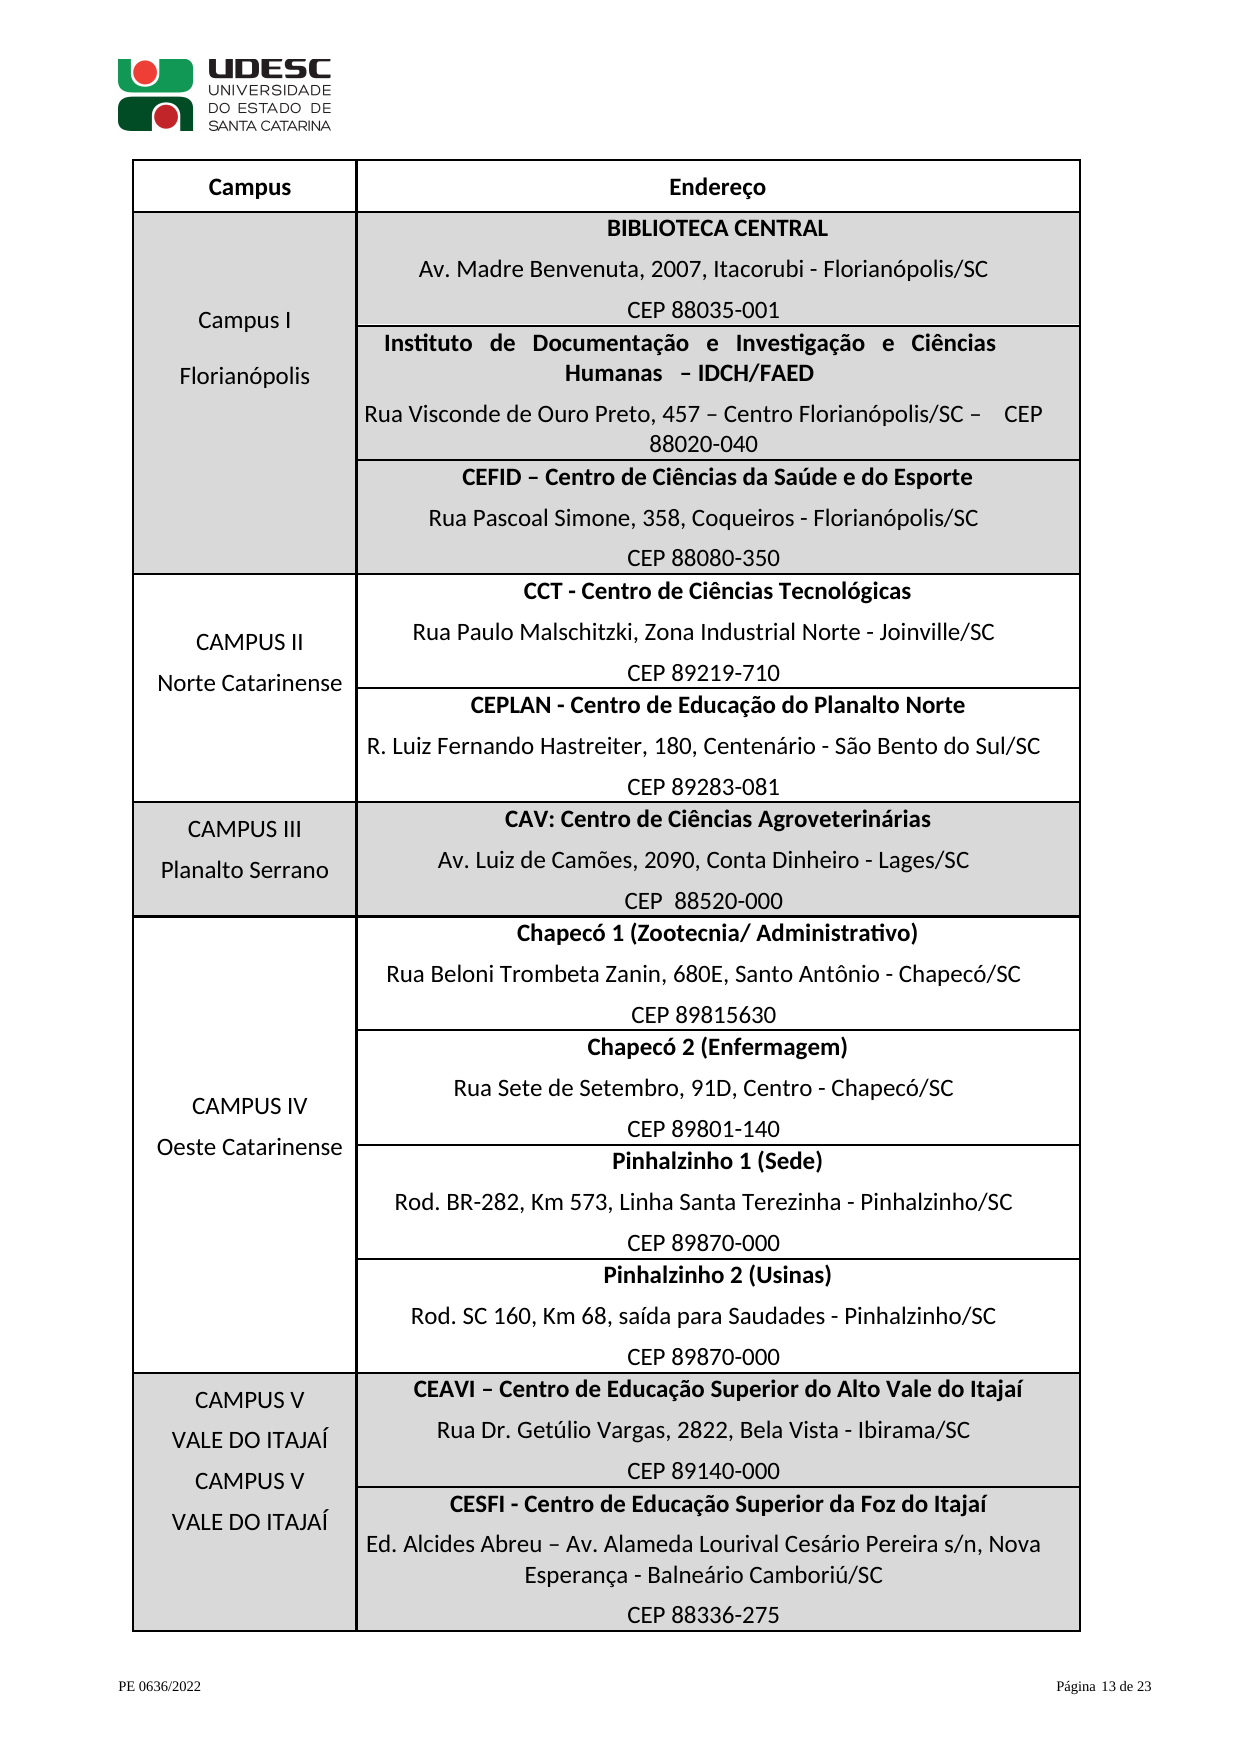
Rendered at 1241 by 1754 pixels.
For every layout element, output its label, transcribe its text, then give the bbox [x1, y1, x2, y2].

table_cell CCT - Centro de Ciências Tecnológicas Rua Paulo Malschitzki, Zona Industrial Norte - Joinville/SC CEP 89219-710 [358, 575, 1079, 687]
table_cell Chapecó 2 (Enfermagem) Rua Sete de Setembro, 91D, Centro - Chapecó/SC CEP 89801-140 [358, 1031, 1079, 1143]
table_cell Chapecó 1 (Zootecnia/ Administrativo) Rua Beloni Trombeta Zanin, 680E, Santo Antônio - Chapecó/SC CEP 89815630 [358, 918, 1079, 1029]
table_cell CAMPUS II Norte Catarinense [134, 575, 355, 801]
table_cell CAV: Centro de Ciências Agroveterinárias Av. Luiz de Camões, 2090, Conta Dinheiro - Lages/SC CEP 88520-000 [358, 803, 1079, 915]
picture [118, 59, 331, 131]
table_cell CAMPUS V VALE DO ITAJAÍ CAMPUS V VALE DO ITAJAÍ [134, 1374, 355, 1630]
table_cell BIBLIOTECA CENTRAL Av. Madre Benvenuta, 2007, Itacorubi - Florianópolis/SC CEP 88035-001 [358, 213, 1079, 324]
table_header Endereço [358, 161, 1079, 211]
table_cell Pinhalzinho 2 (Usinas) Rod. SC 160, Km 68, saída para Saudades - Pinhalzinho/SC CEP 89870-000 [358, 1260, 1079, 1372]
table_cell CESFI - Centro de Educação Superior da Foz do Itajaí Ed. Alcides Abreu – Av. Alameda Lourival Cesário Pereira s/n, Nova Esperança - Balneário Camboriú/SC CEP 88336-275 [358, 1488, 1079, 1630]
table_cell CAMPUS III Planalto Serrano [134, 803, 355, 915]
table_cell CEFID – Centro de Ciências da Saúde e do Esporte Rua Pascoal Simone, 358, Coqueiros - Florianópolis/SC CEP 88080-350 [358, 461, 1079, 573]
table_cell Campus I Florianópolis [134, 213, 355, 573]
table_cell CEAVI – Centro de Educação Superior do Alto Vale do Itajaí Rua Dr. Getúlio Vargas, 2822, Bela Vista - Ibirama/SC CEP 89140-000 [358, 1374, 1079, 1486]
table_cell CEPLAN - Centro de Educação do Planalto Norte R. Luiz Fernando Hastreiter, 180, Centenário - São Bento do Sul/SC CEP 89283-081 [358, 689, 1079, 801]
table_cell Pinhalzinho 1 (Sede) Rod. BR-282, Km 573, Linha Santa Terezinha - Pinhalzinho/SC CEP 89870-000 [358, 1146, 1079, 1257]
table_cell CAMPUS IV Oeste Catarinense [134, 918, 355, 1372]
table_header Campus [134, 161, 355, 211]
table_cell Instituto de Documentação e Investigação e Ciências Humanas – IDCH/FAED Rua Visconde de Ouro Preto, 457 – Centro Florianópolis/SC – CEP 88020-040 [358, 327, 1079, 459]
